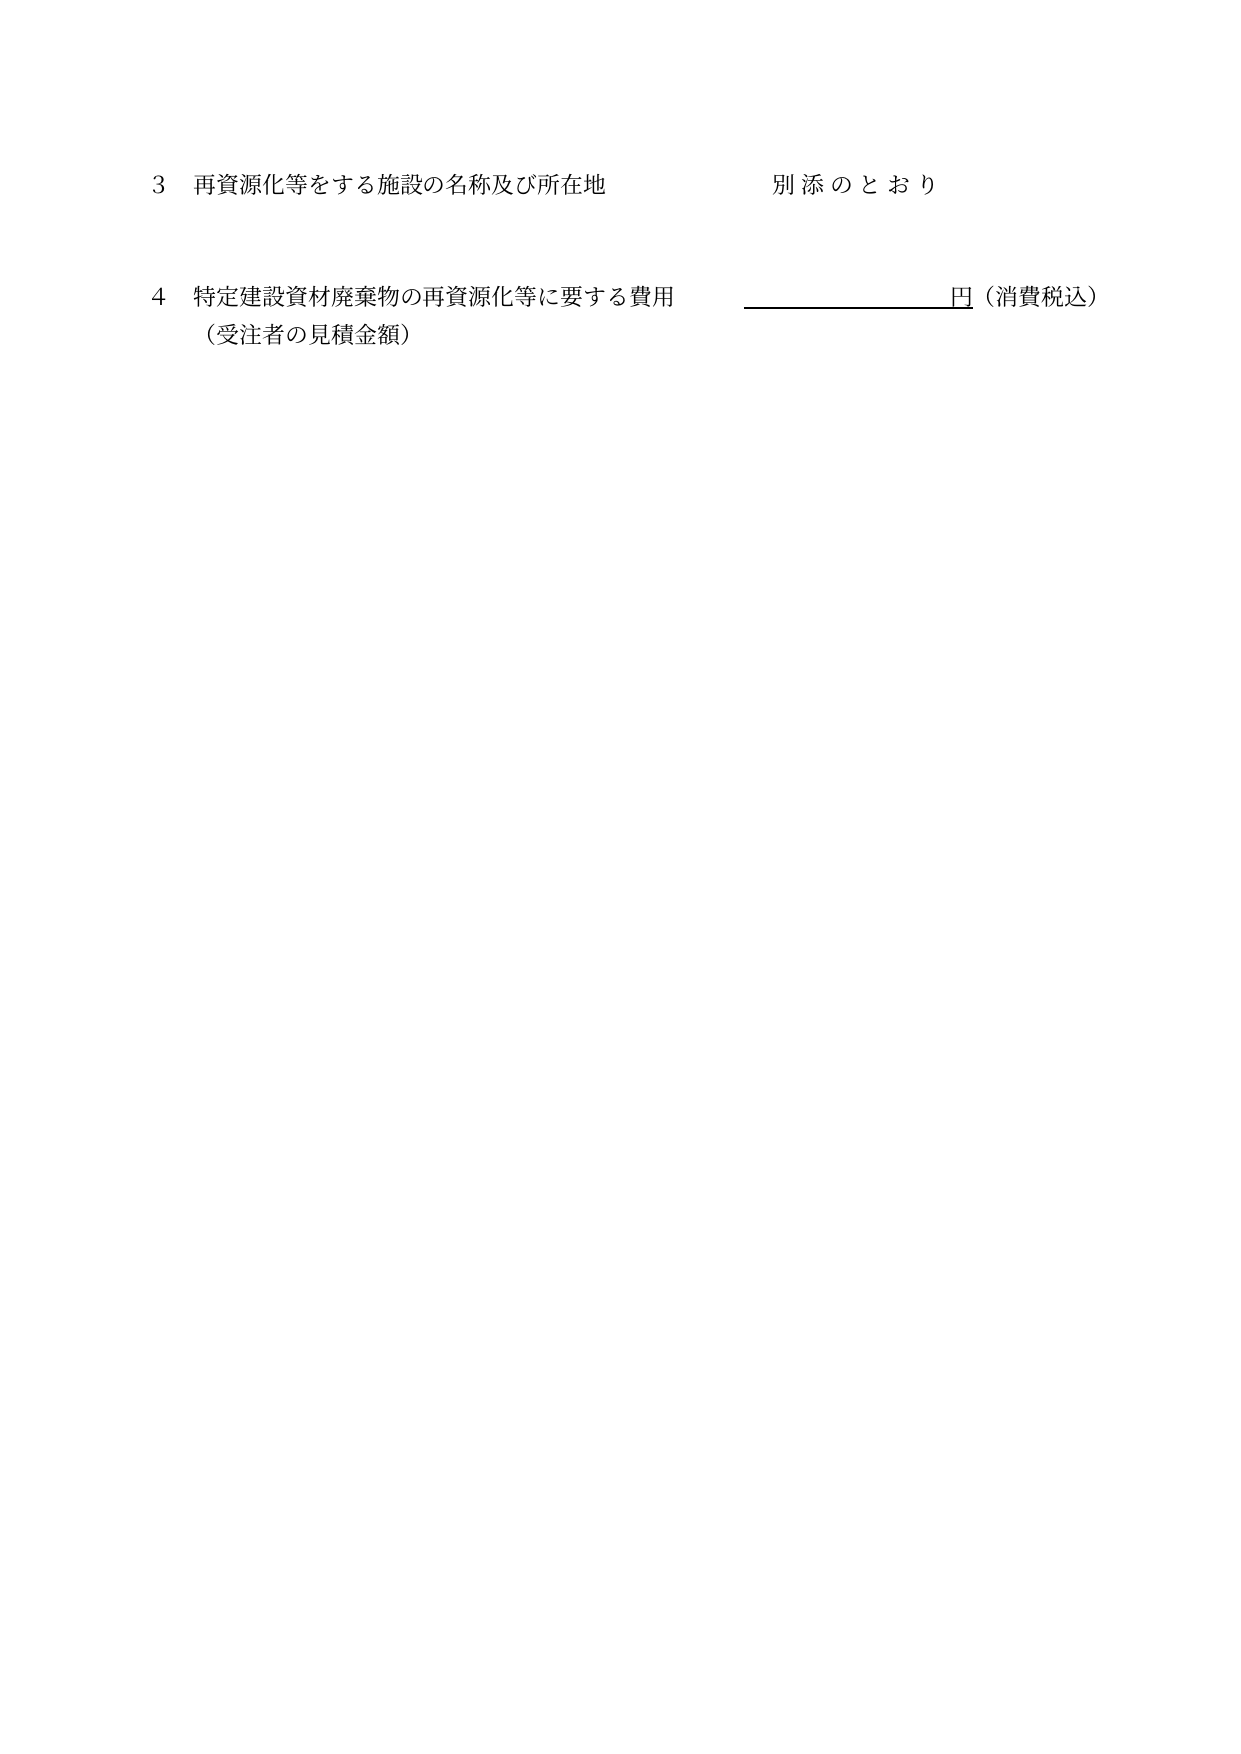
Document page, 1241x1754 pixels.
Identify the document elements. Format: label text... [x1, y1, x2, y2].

text （受注者の見積金額） [148, 314, 1122, 352]
text ４ 特定建設資材廃棄物の再資源化等に要する費用 円（消費税込） [148, 277, 1122, 314]
text ３ 再資源化等をする施設の名称及び所在地 別 添 の と お り [148, 164, 1122, 202]
